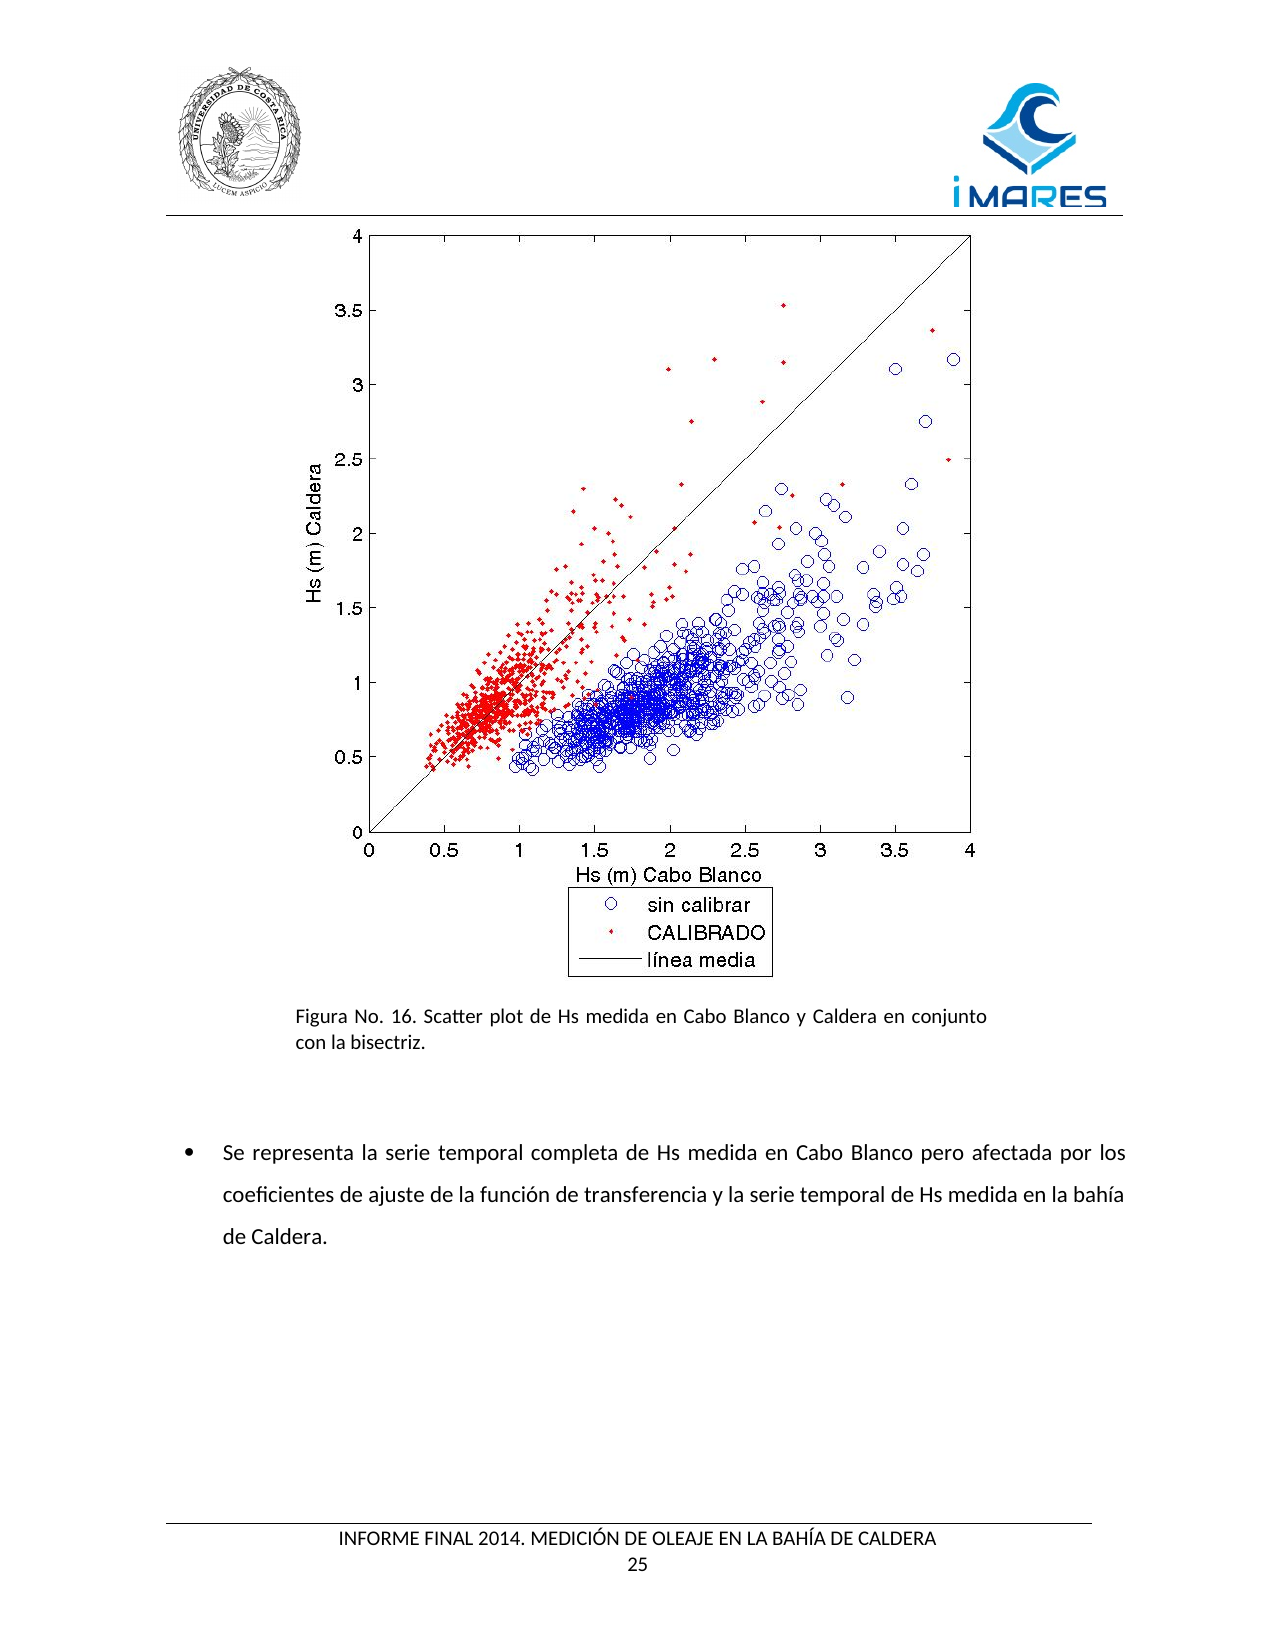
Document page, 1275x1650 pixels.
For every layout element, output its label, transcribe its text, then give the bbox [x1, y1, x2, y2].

picture [177, 66, 303, 204]
picture [953, 83, 1107, 205]
text Figura No. 16. Scatter plot de Hs medida en Cabo Blanco y Caldera en conjunto con la bisectriz. [295, 1004, 989, 1054]
picture [292, 226, 983, 983]
picture [1036, 190, 1052, 205]
list Se representa la serie temporal completa de Hs medida en Cabo Blanco pero afectada por los coeficientes de ajuste de la función de transferencia y la serie temporal de Hs medida en la bahía de Caldera. [185, 1138, 1127, 1250]
